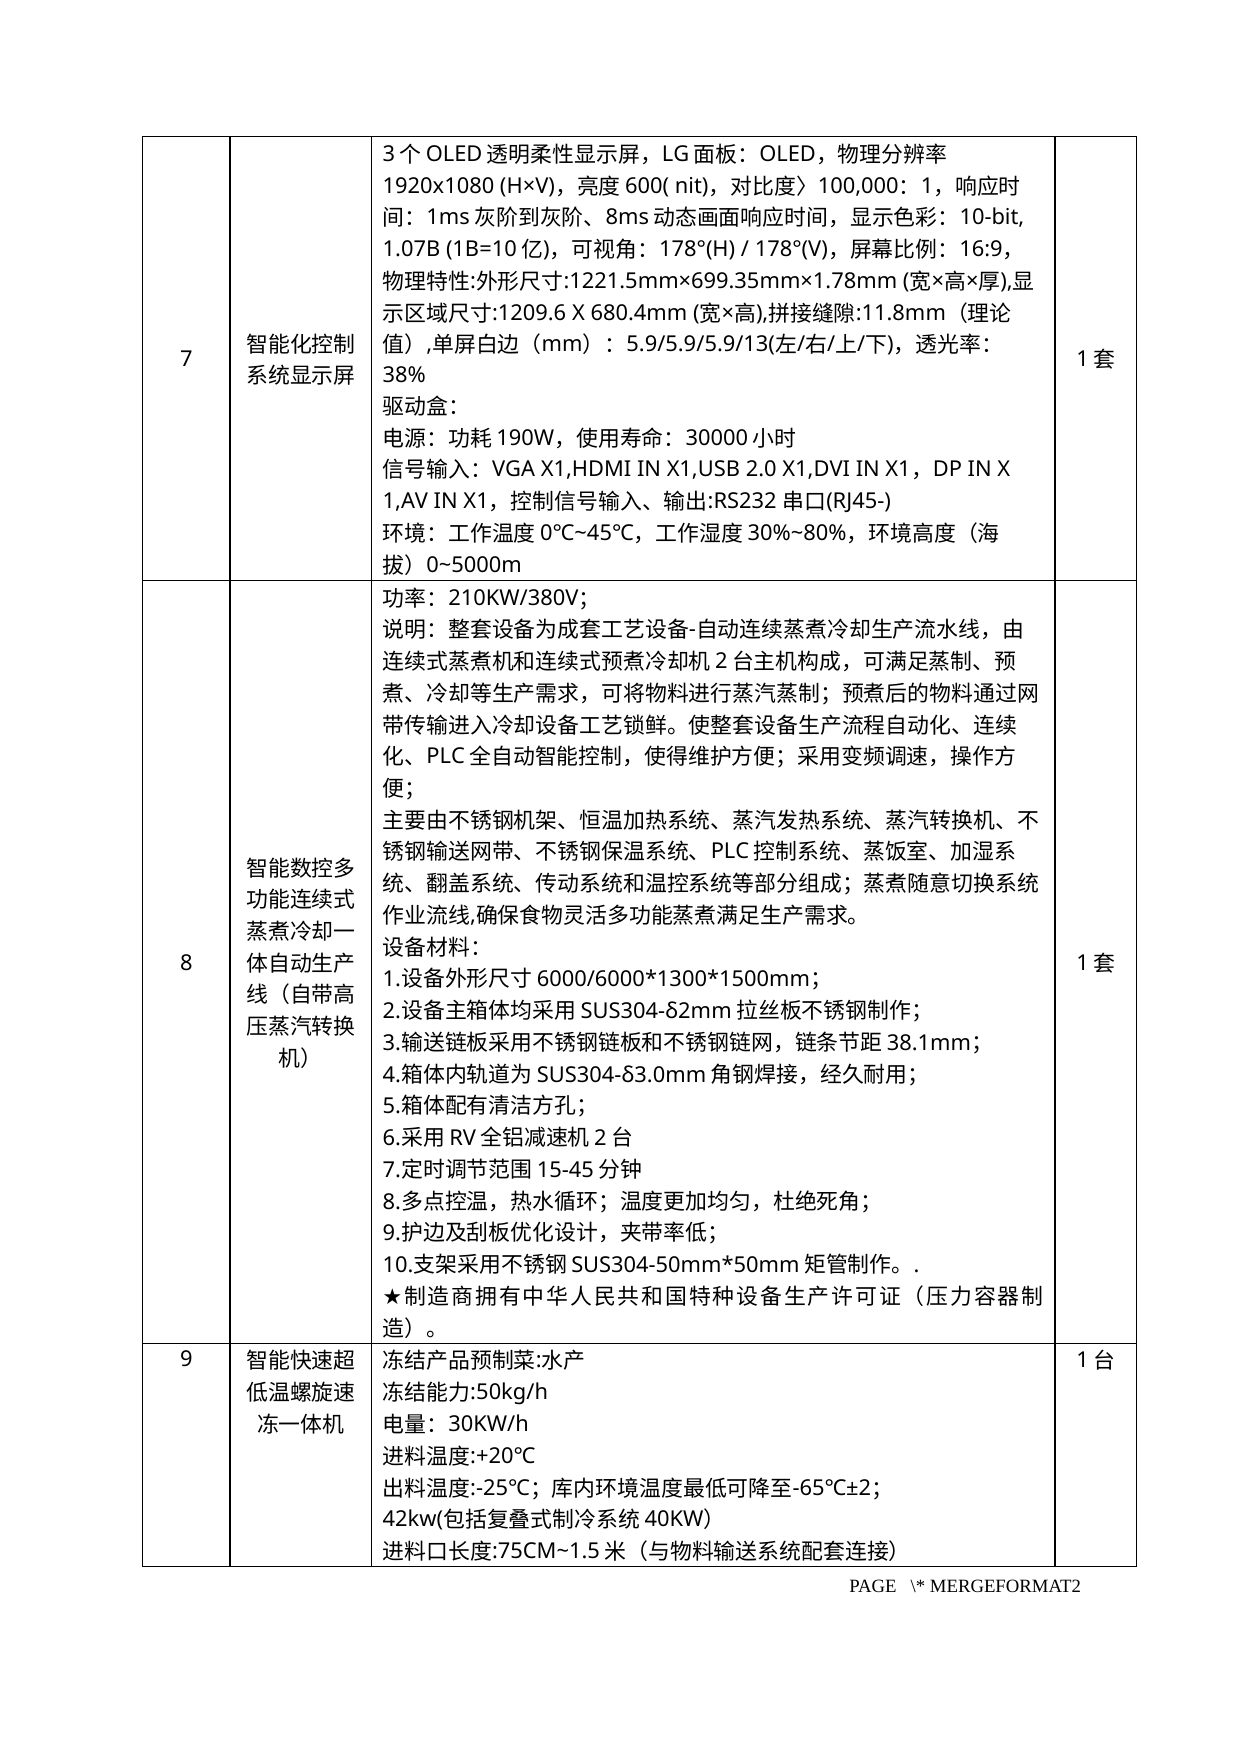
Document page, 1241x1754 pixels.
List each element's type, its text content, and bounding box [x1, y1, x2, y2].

table_cell 功率：210KW/380V； 说明：整套设备为成套工艺设备-自动连续蒸煮冷却生产流水线，由连续式蒸煮机和连续式预煮冷却机2台主机构成，可满足蒸制、预煮、冷却等生产需求，可将物料进行蒸汽蒸制；预煮后的物料通过网带传输进入冷却设备工艺锁鲜。使整套设备生产流程自动化、连续化、PLC全自动智能控制，使得维护方便；采用变频调速，操作方便； 主要由不锈钢机架、恒温加热系统、蒸汽发热系统、蒸汽转换机、不锈钢输送网带、不锈钢保温系统、PLC控制系统、蒸饭室、加湿系统、翻盖系统、传动系统和温控系统等部分组成；蒸煮随意切换系统作业流线,确保食物灵活多功能蒸煮满足生产需求。 设备材料： 1.设备外形尺寸6000/6000*1300*1500mm； 2.设备主箱体均采用SUS304-δ2mm拉丝板不锈钢制作； 3.输送链板采用不锈钢链板和不锈钢链网，链条节距38.1mm； 4.箱体内轨道为SUS304-δ3.0mm角钢焊接，经久耐用； 5.箱体配有清洁方孔； 6.采用RV全铝减速机2台 7.定时调节范围15-45分钟 8.多点控温，热水循环；温度更加均匀，杜绝死角； 9.护边及刮板优化设计，夹带率低； 10.支架采用不锈钢SUS304-50mm*50mm矩管制作。. ★制造商拥有中华人民共和国特种设备生产许可证（压力容器制造）。 [372, 581, 1054, 1342]
table_cell 7 [143, 137, 229, 579]
table_cell 3个OLED透明柔性显示屏，LG面板：OLED，物理分辨率1920x1080 (H×V)，亮度600( nit)，对比度〉100,000：1，响应时间：1ms灰阶到灰阶、8ms动态画面响应时间，显示色彩：10-bit, 1.07B (1B=10亿)，可视角：178°(H) / 178°(V)，屏幕比例：16:9， 物理特性:外形尺寸:1221.5mm×699.35mm×1.78mm (宽×高×厚),显示区域尺寸:1209.6 X 680.4mm (宽×高),拼接缝隙:11.8mm（理论值）,单屏白边（mm）：5.9/5.9/5.9/13(左/右/上/下)，透光率：38% 驱动盒： 电源：功耗190W，使用寿命：30000小时 信号输入：VGA X1,HDMI IN X1,USB 2.0 X1,DVI IN X1，DP IN X 1,AV IN X1，控制信号输入、输出:RS232 串口(RJ45-) 环境：工作温度0℃~45℃，工作湿度30%~80%，环境高度（海拔）0~5000m [372, 137, 1054, 579]
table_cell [372, 1344, 1054, 1566]
table_cell 1台 [1056, 1344, 1136, 1566]
table_cell 智能数控多功能连续式蒸煮冷却一体自动生产线（自带高压蒸汽转换机） [231, 581, 371, 1342]
table_cell 智能化控制系统显示屏 [231, 137, 371, 579]
table_cell 智能快速超低温螺旋速冻一体机 [231, 1344, 371, 1566]
table_cell 8 [143, 581, 229, 1342]
table_cell 9 [143, 1344, 229, 1566]
table_cell 1套 [1056, 137, 1136, 579]
table_cell 1套 [1056, 581, 1136, 1342]
